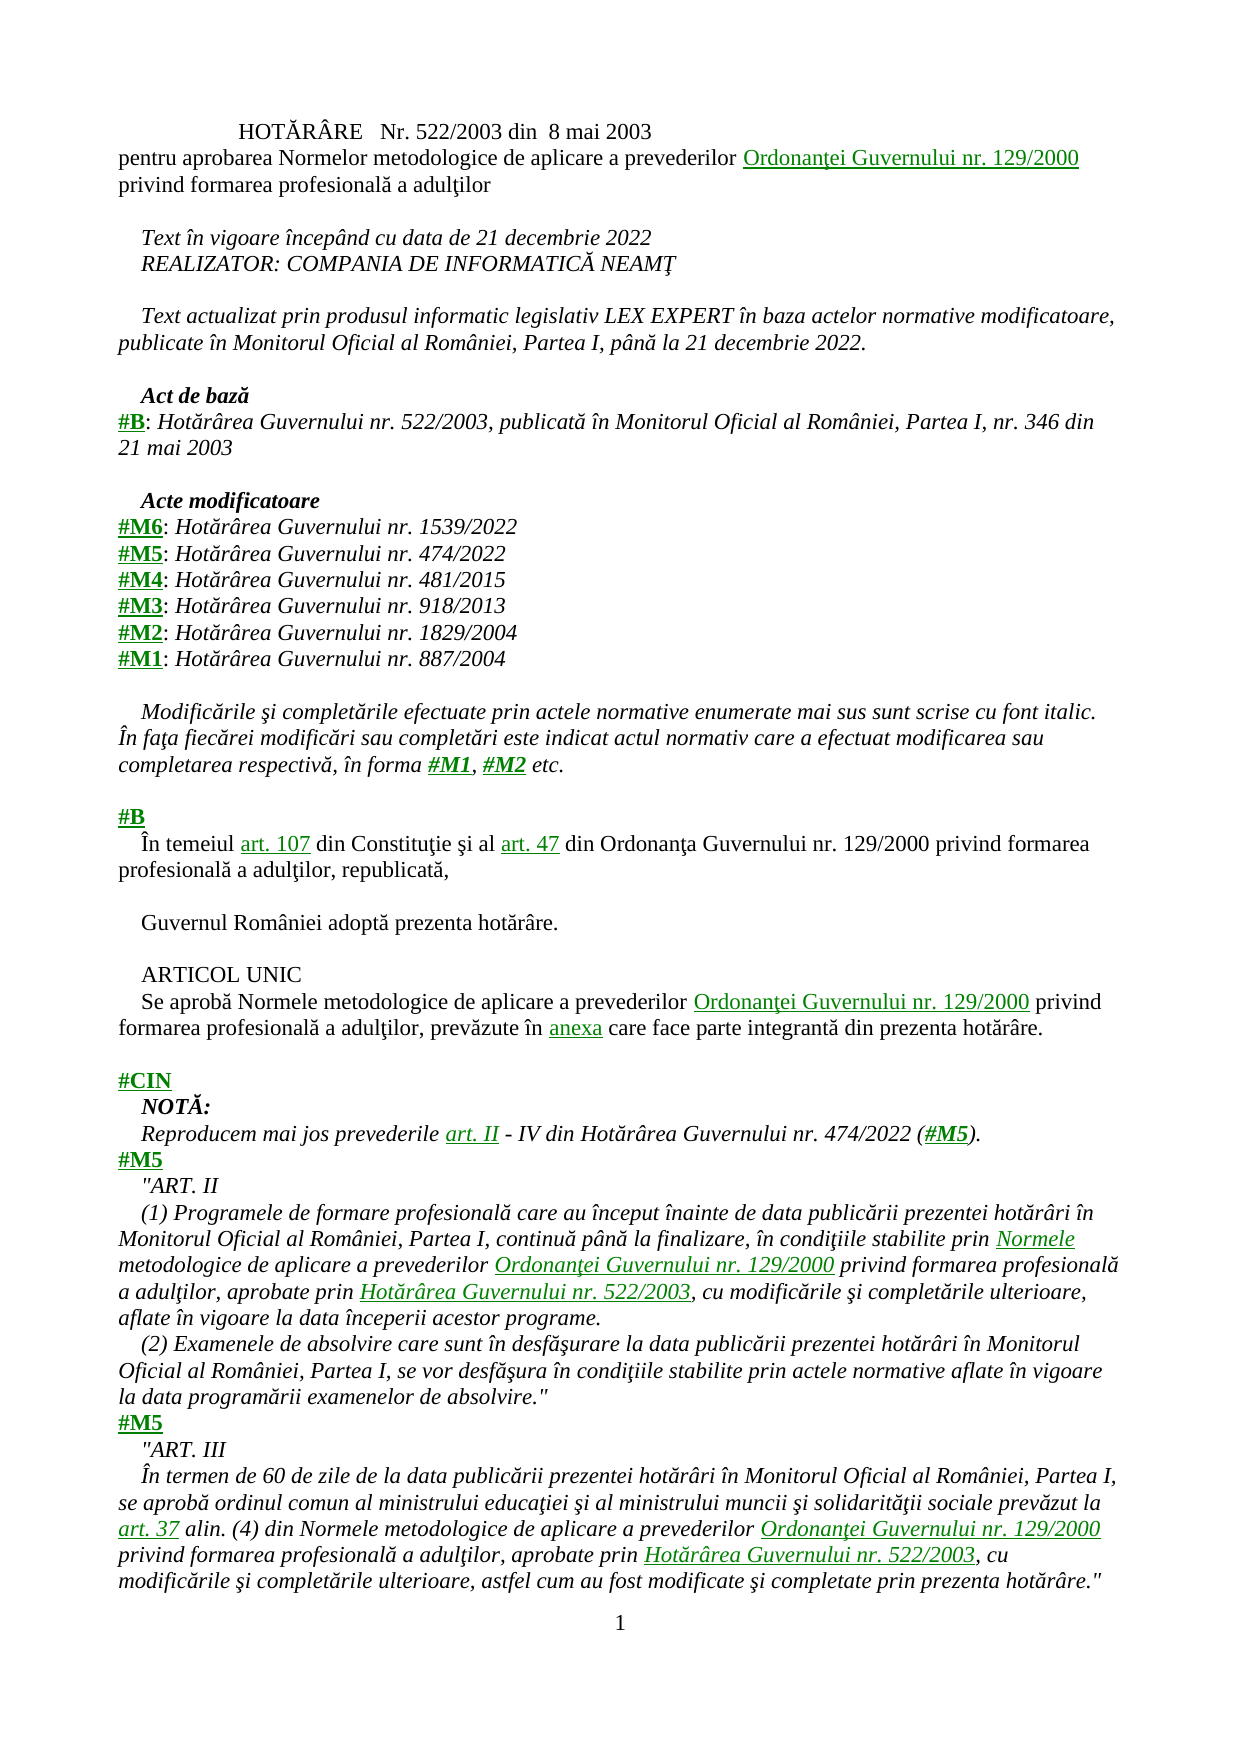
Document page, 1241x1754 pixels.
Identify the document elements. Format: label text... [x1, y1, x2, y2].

text HOTĂRÂRE Nr. 522/2003 din 8 mai 2003 [118, 118, 1122, 144]
text ARTICOL UNIC [118, 961, 1122, 988]
text În termen de 60 de zile de la data publicării prezentei hotărâri în Monitorul Oficial al României, Partea I, se aprobă ordinul comun al ministrului educaţiei şi al ministrului muncii şi solidarităţii sociale prevăzut la art. 37 alin. (4) din Normele metodologice de aplicare a prevederilor Ordonanţei Guvernului nr. 129/2000 privind formarea profesională a adulţilor, aprobate prin Hotărârea Guvernului nr. 522/2003, cu modificările şi completările ulterioare, astfel cum au fost modificate şi completate prin prezenta hotărâre." [118, 1462, 1122, 1594]
text #M5 [118, 1409, 1122, 1436]
text În temeiul art. 107 din Constituţie şi al art. 47 din Ordonanţa Guvernului nr. 129/2000 privind formarea profesională a adulţilor, republicată, [118, 830, 1122, 882]
text Se aprobă Normele metodologice de aplicare a prevederilor Ordonanţei Guvernului nr. 129/2000 privind formarea profesională a adulţilor, prevăzute în anexa care face parte integrantă din prezenta hotărâre. [118, 988, 1122, 1041]
text #M6: Hotărârea Guvernului nr. 1539/2022 [118, 513, 1122, 540]
text #M2: Hotărârea Guvernului nr. 1829/2004 [118, 619, 1122, 645]
text REALIZATOR: COMPANIA DE INFORMATICĂ NEAMŢ [118, 250, 1122, 276]
text Guvernul României adoptă prezenta hotărâre. [118, 909, 1122, 935]
text pentru aprobarea Normelor metodologice de aplicare a prevederilor Ordonanţei Guvernului nr. 129/2000 privind formarea profesională a adulţilor [118, 144, 1122, 197]
text (2) Examenele de absolvire care sunt în desfăşurare la data publicării prezentei hotărâri în Monitorul Oficial al României, Partea I, se vor desfăşura în condiţiile stabilite prin actele normative aflate în vigoare la data programării examenelor de absolvire." [118, 1330, 1122, 1409]
text #CIN [118, 1067, 1122, 1093]
text #B: Hotărârea Guvernului nr. 522/2003, publicată în Monitorul Oficial al României, Partea I, nr. 346 din 21 mai 2003 [118, 408, 1122, 461]
text #M5: Hotărârea Guvernului nr. 474/2022 [118, 540, 1122, 566]
text Acte modificatoare [118, 487, 1122, 513]
text #B [118, 803, 1122, 830]
text Modificările şi completările efectuate prin actele normative enumerate mai sus sunt scrise cu font italic. În faţa fiecărei modificări sau completări este indicat actul normativ care a efectuat modificarea sau completarea respectivă, în forma #M1, #M2 etc. [118, 698, 1122, 777]
text "ART. II [118, 1172, 1122, 1199]
text #M1: Hotărârea Guvernului nr. 887/2004 [118, 645, 1122, 672]
text Act de bază [118, 382, 1122, 408]
text #M5 [118, 1146, 1122, 1172]
text #M3: Hotărârea Guvernului nr. 918/2013 [118, 592, 1122, 619]
text Text în vigoare începând cu data de 21 decembrie 2022 [118, 223, 1122, 250]
text (1) Programele de formare profesională care au început înainte de data publicării prezentei hotărâri în Monitorul Oficial al României, Partea I, continuă până la finalizare, în condiţiile stabilite prin Normele metodologice de aplicare a prevederilor Ordonanţei Guvernului nr. 129/2000 privind formarea profesională a adulţilor, aprobate prin Hotărârea Guvernului nr. 522/2003, cu modificările şi completările ulterioare, aflate în vigoare la data începerii acestor programe. [118, 1199, 1122, 1330]
text Text actualizat prin produsul informatic legislativ LEX EXPERT în baza actelor normative modificatoare, publicate în Monitorul Oficial al României, Partea I, până la 21 decembrie 2022. [118, 303, 1122, 355]
text Reproducem mai jos prevederile art. II - IV din Hotărârea Guvernului nr. 474/2022 (#M5). [118, 1119, 1122, 1146]
text "ART. III [118, 1436, 1122, 1462]
text #M4: Hotărârea Guvernului nr. 481/2015 [118, 566, 1122, 592]
text NOTĂ: [118, 1093, 1122, 1119]
